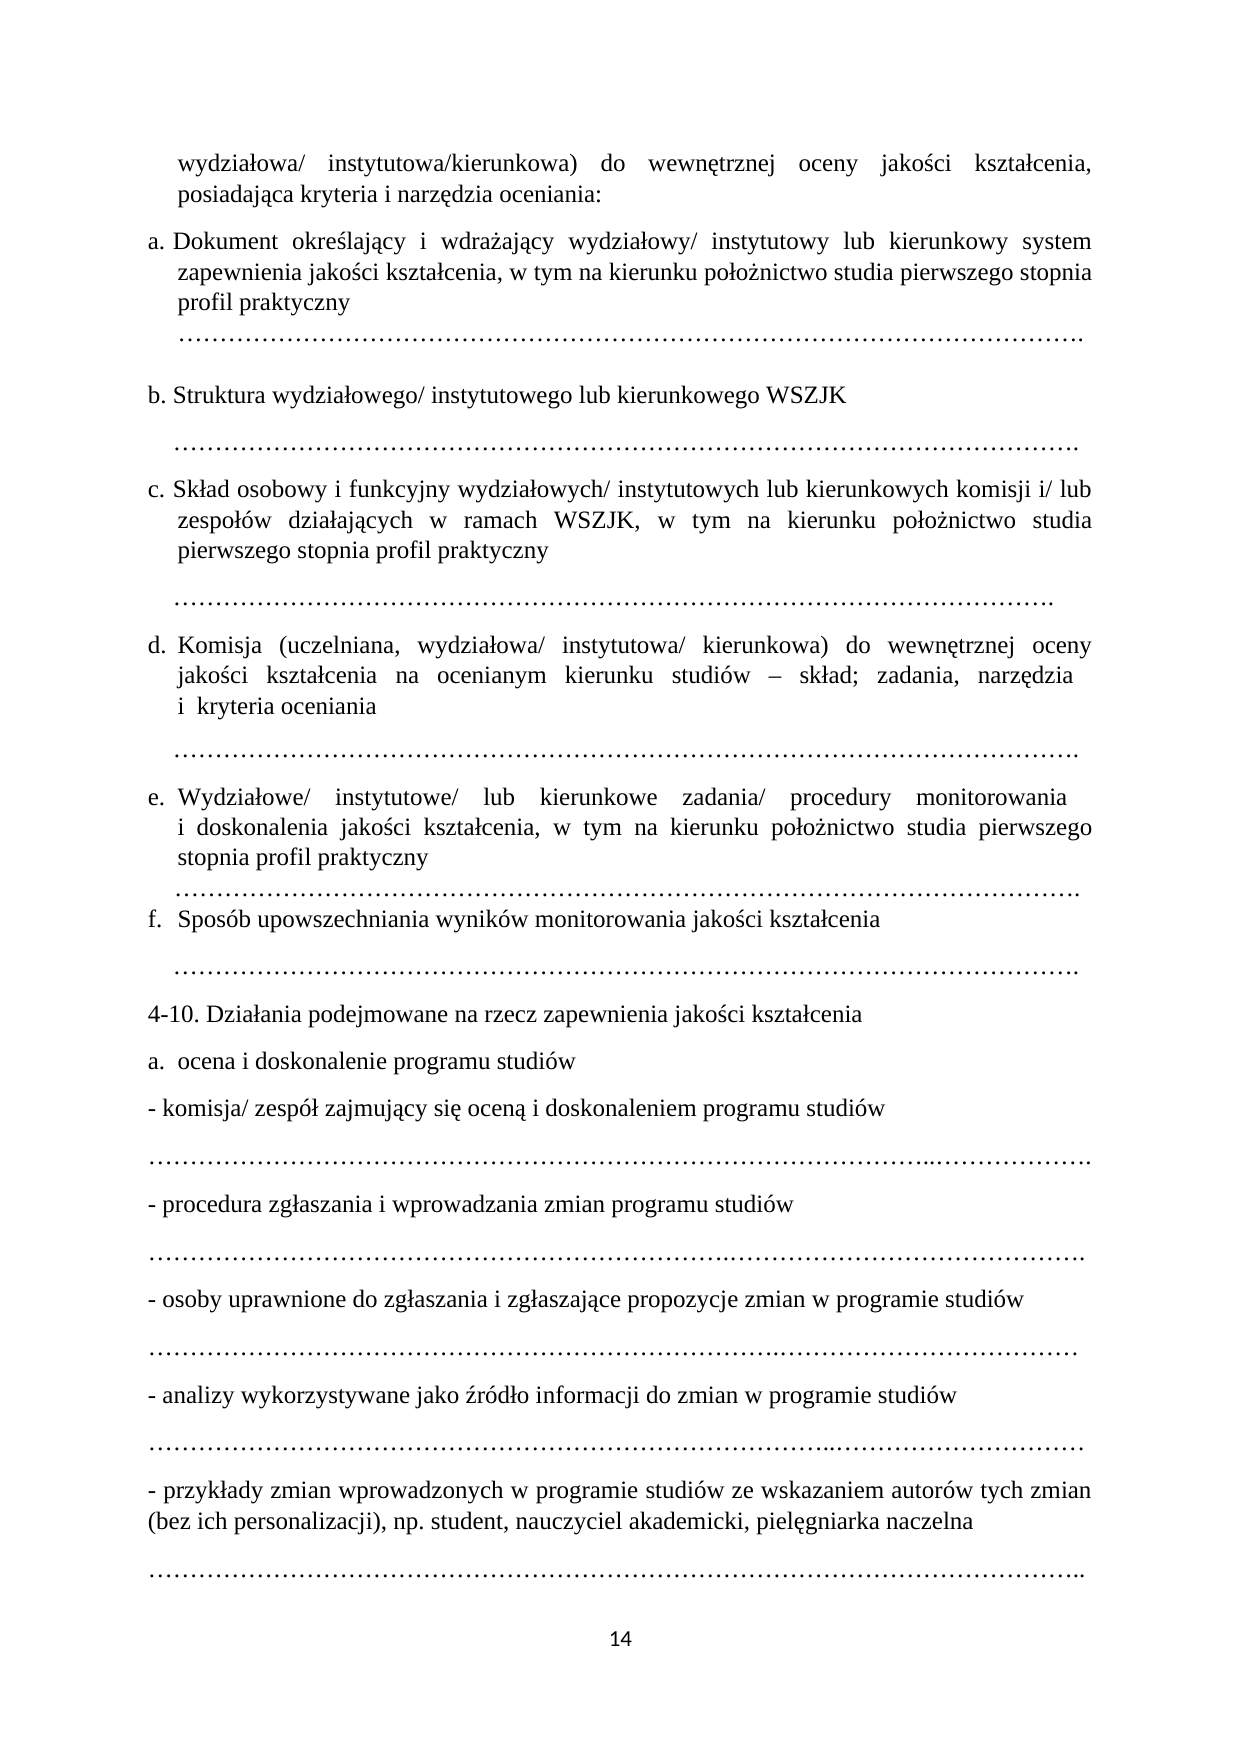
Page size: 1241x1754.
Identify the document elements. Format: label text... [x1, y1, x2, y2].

text - osoby uprawnione do zgłaszania i zgłaszające propozycje zmian w programie studiów [148, 1284, 1093, 1313]
list Komisja (uczelniana, wydziałowa/ instytutowa/ kierunkowa) do wewnętrznej oceny jakości kształcenia na ocenianym kierunku studiów – skład; zadania, narzędzia i kryteria oceniania [148, 630, 1093, 720]
text ………………………………………………………………………………………………. [148, 427, 1093, 456]
text ………………………………………………………………………..………………………… [148, 1427, 1093, 1456]
list Wydziałowe/ instytutowe/ lub kierunkowe zadania/ procedury monitorowania i doskonalenia jakości kształcenia, w tym na kierunku położnictwo studia pierwszego stopnia profil praktyczny [148, 782, 1093, 871]
text ………………………………………………………………………………………………….. [148, 1554, 1093, 1583]
list ………………………………………………………………………………………………. [174, 873, 1093, 902]
list Sposób upowszechniania wyników monitorowania jakości kształcenia [148, 904, 1093, 933]
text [118, 148, 1093, 207]
list ocena i doskonalenie programu studiów [148, 1046, 1093, 1075]
text - procedura zgłaszania i wprowadzania zmian programu studiów [148, 1189, 1093, 1218]
text ………………………………………………………………………………………………. [148, 951, 1093, 980]
list Dokument określający i wdrażający wydziałowy/ instytutowy lub kierunkowy system zapewnienia jakości kształcenia, w tym na kierunku położnictwo studia pierwszego stopnia profil praktyczny [148, 226, 1093, 316]
text ………………………………………………………………….……………………………… [148, 1332, 1093, 1361]
text - komisja/ zespół zajmujący się oceną i doskonaleniem programu studiów [148, 1093, 1093, 1122]
text - przykłady zmian wprowadzonych w programie studiów ze wskazaniem autorów tych zmian (bez ich personalizacji), np. student, nauczyciel akademicki, pielęgniarka naczelna [148, 1475, 1093, 1535]
text ……………………………………………………………………………………………. [148, 582, 1093, 611]
text …………………………………………………………………………………..………………. [148, 1141, 1093, 1170]
list Skład osobowy i funkcyjny wydziałowych/ instytutowych lub kierunkowych komisji i/ lub zespołów działających w ramach WSZJK, w tym na kierunku położnictwo studia pierwszego stopnia profil praktyczny [148, 474, 1093, 564]
text - analizy wykorzystywane jako źródło informacji do zmian w programie studiów [148, 1380, 1093, 1408]
text …………………………………………………………….……………………………………. [148, 1237, 1093, 1265]
text 4-10. Działania podejmowane na rzecz zapewnienia jakości kształcenia [148, 999, 1093, 1027]
list ………………………………………………………………………………………………. [177, 318, 1093, 346]
list Struktura wydziałowego/ instytutowego lub kierunkowego WSZJK [148, 380, 1093, 408]
text ………………………………………………………………………………………………. [148, 734, 1093, 763]
